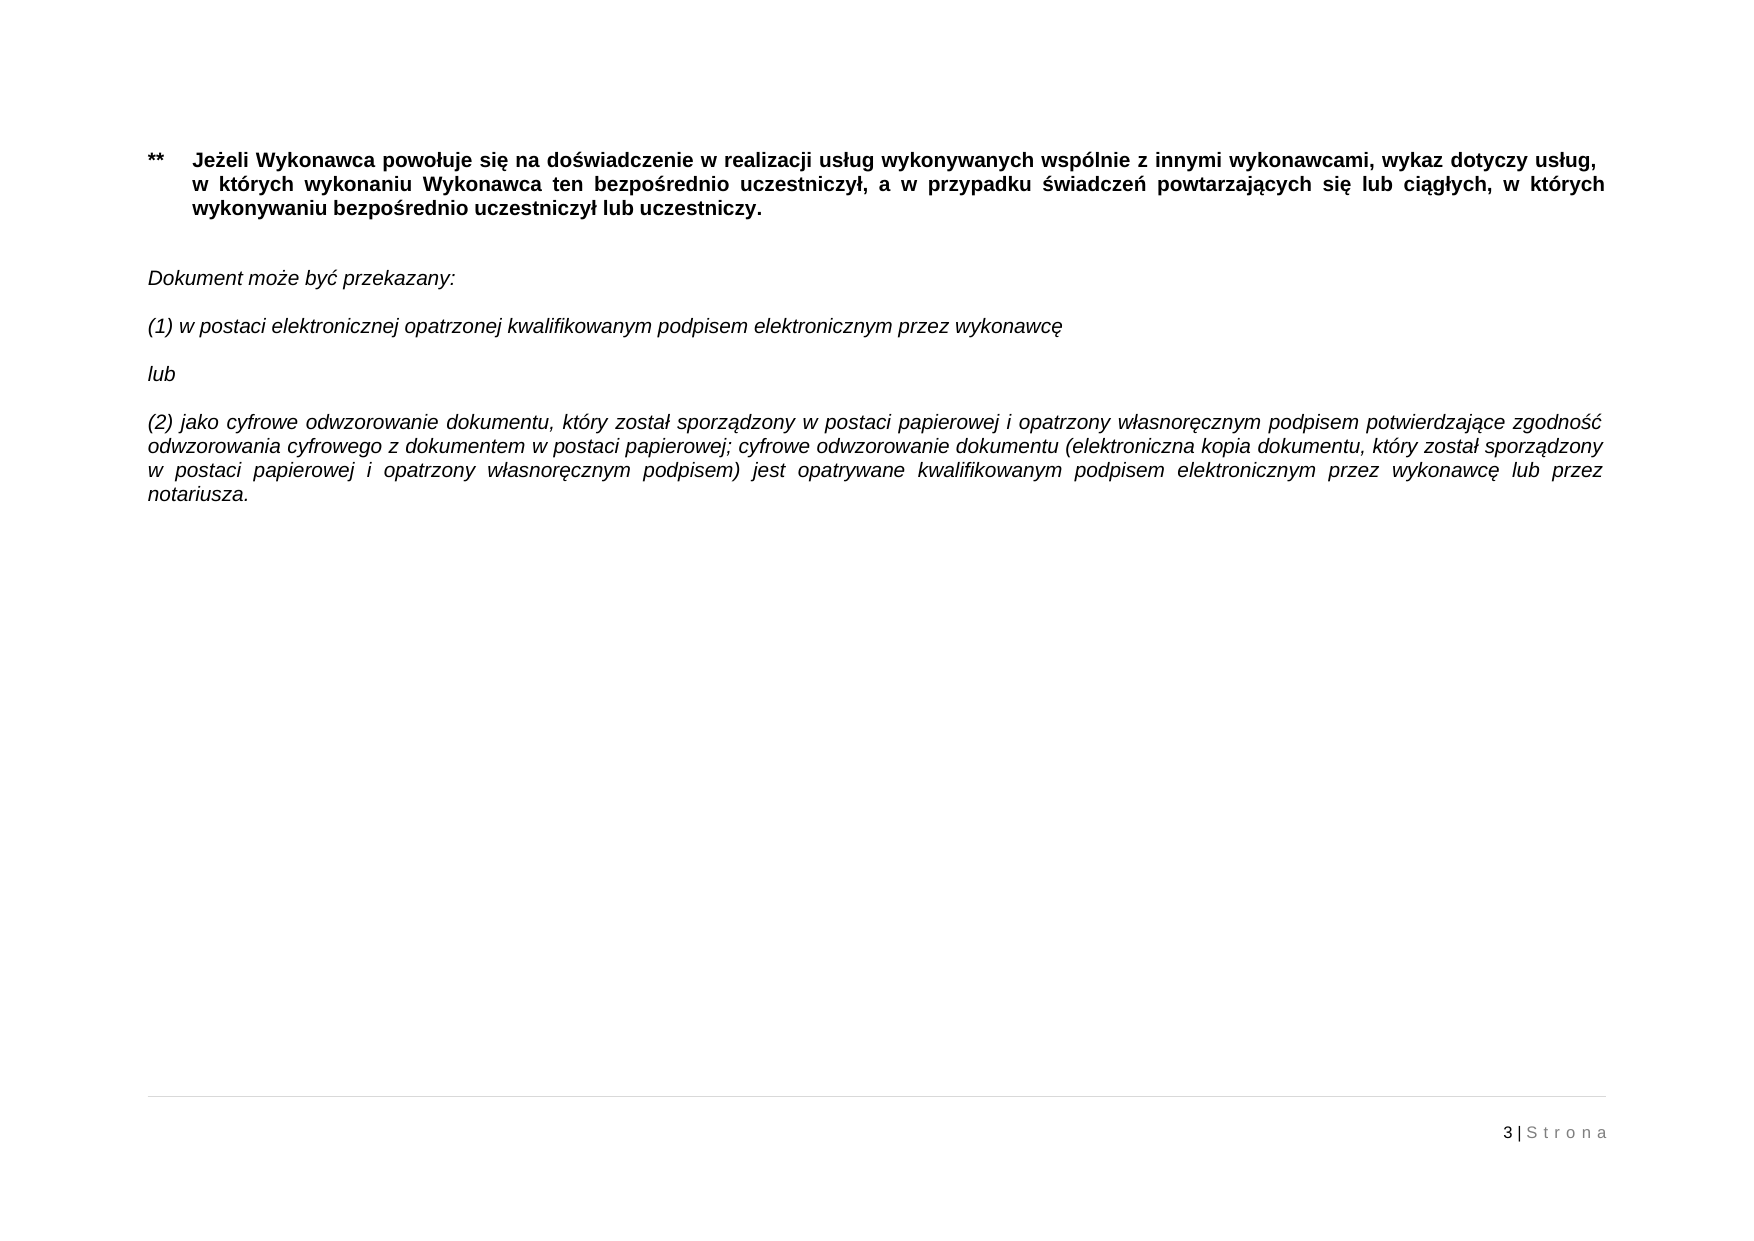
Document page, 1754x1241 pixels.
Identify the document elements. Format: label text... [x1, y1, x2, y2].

text ** Jeżeli Wykonawca powołuje się na doświadczenie w realizacji usług wykonywanych wspólnie z innymi wykonawcami, wykaz dotyczy usług, w których wykonaniu Wykonawca ten bezpośrednio uczestniczył, a w przypadku świadczeń powtarzających się lub ciągłych, w których wykonywaniu bezpośrednio uczestniczył lub uczestniczy. [148, 148, 1606, 219]
text Dokument może być przekazany: (1) w postaci elektronicznej opatrzonej kwalifikowanym podpisem elektronicznym przez wykonawcę lub (2) jako cyfrowe odwzorowanie dokumentu, który został sporządzony w postaci papierowej i opatrzony własnoręcznym podpisem potwierdzające zgodność odwzorowania cyfrowego z dokumentem w postaci papierowej; cyfrowe odwzorowanie dokumentu (elektroniczna kopia dokumentu, który został sporządzony w postaci papierowej i opatrzony własnoręcznym podpisem) jest opatrywane kwalifikowanym podpisem elektronicznym przez wykonawcę lub przez notariusza. [148, 266, 1606, 506]
